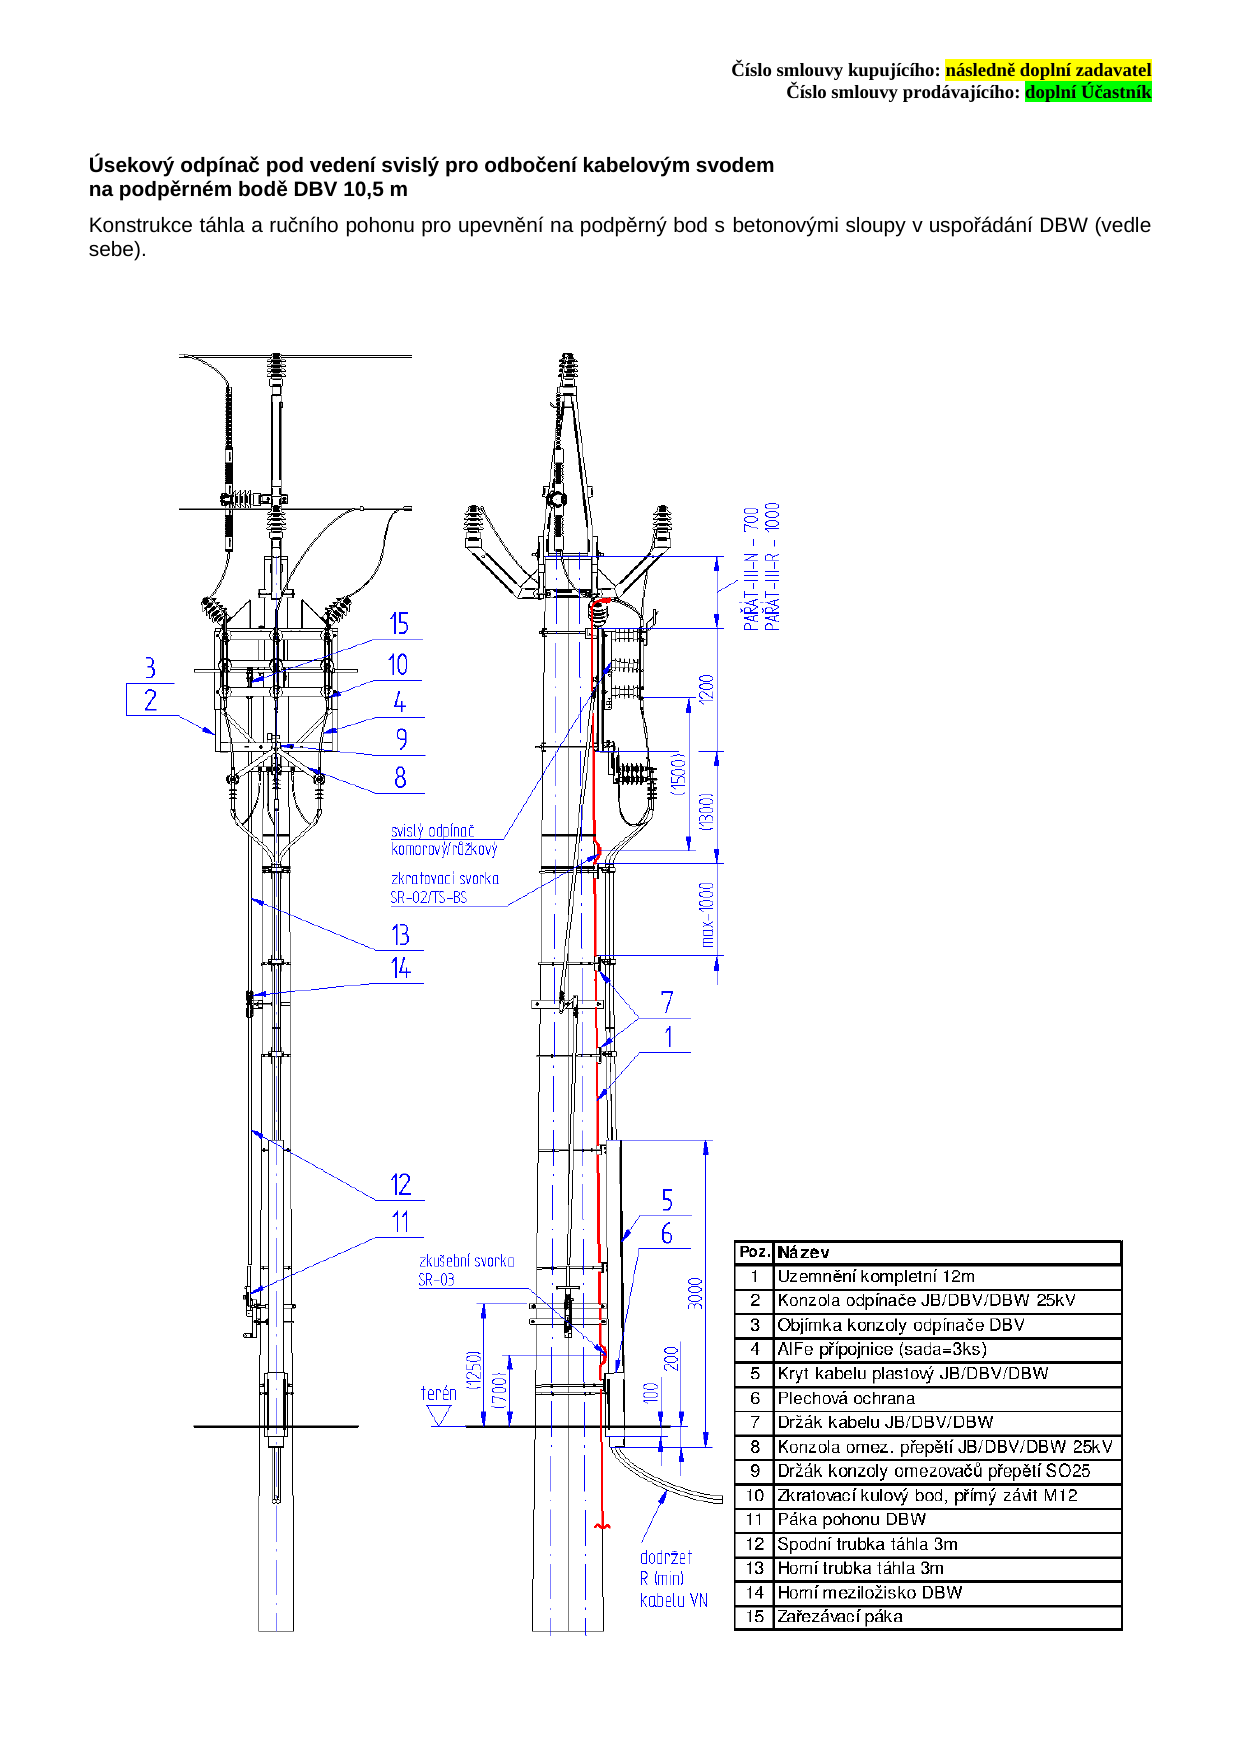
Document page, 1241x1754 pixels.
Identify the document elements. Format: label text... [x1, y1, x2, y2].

picture [110, 324, 1130, 1636]
text Úsekový odpínač pod vedení svislý pro odbočení kabelovým svodem na podpěrném bodě DBV 10,5 m [89, 153, 1152, 201]
text Konstrukce táhla a ručního pohonu pro upevnění na podpěrný bod s betonovými sloupy v uspořádání DBW (vedle sebe). [89, 213, 1152, 261]
